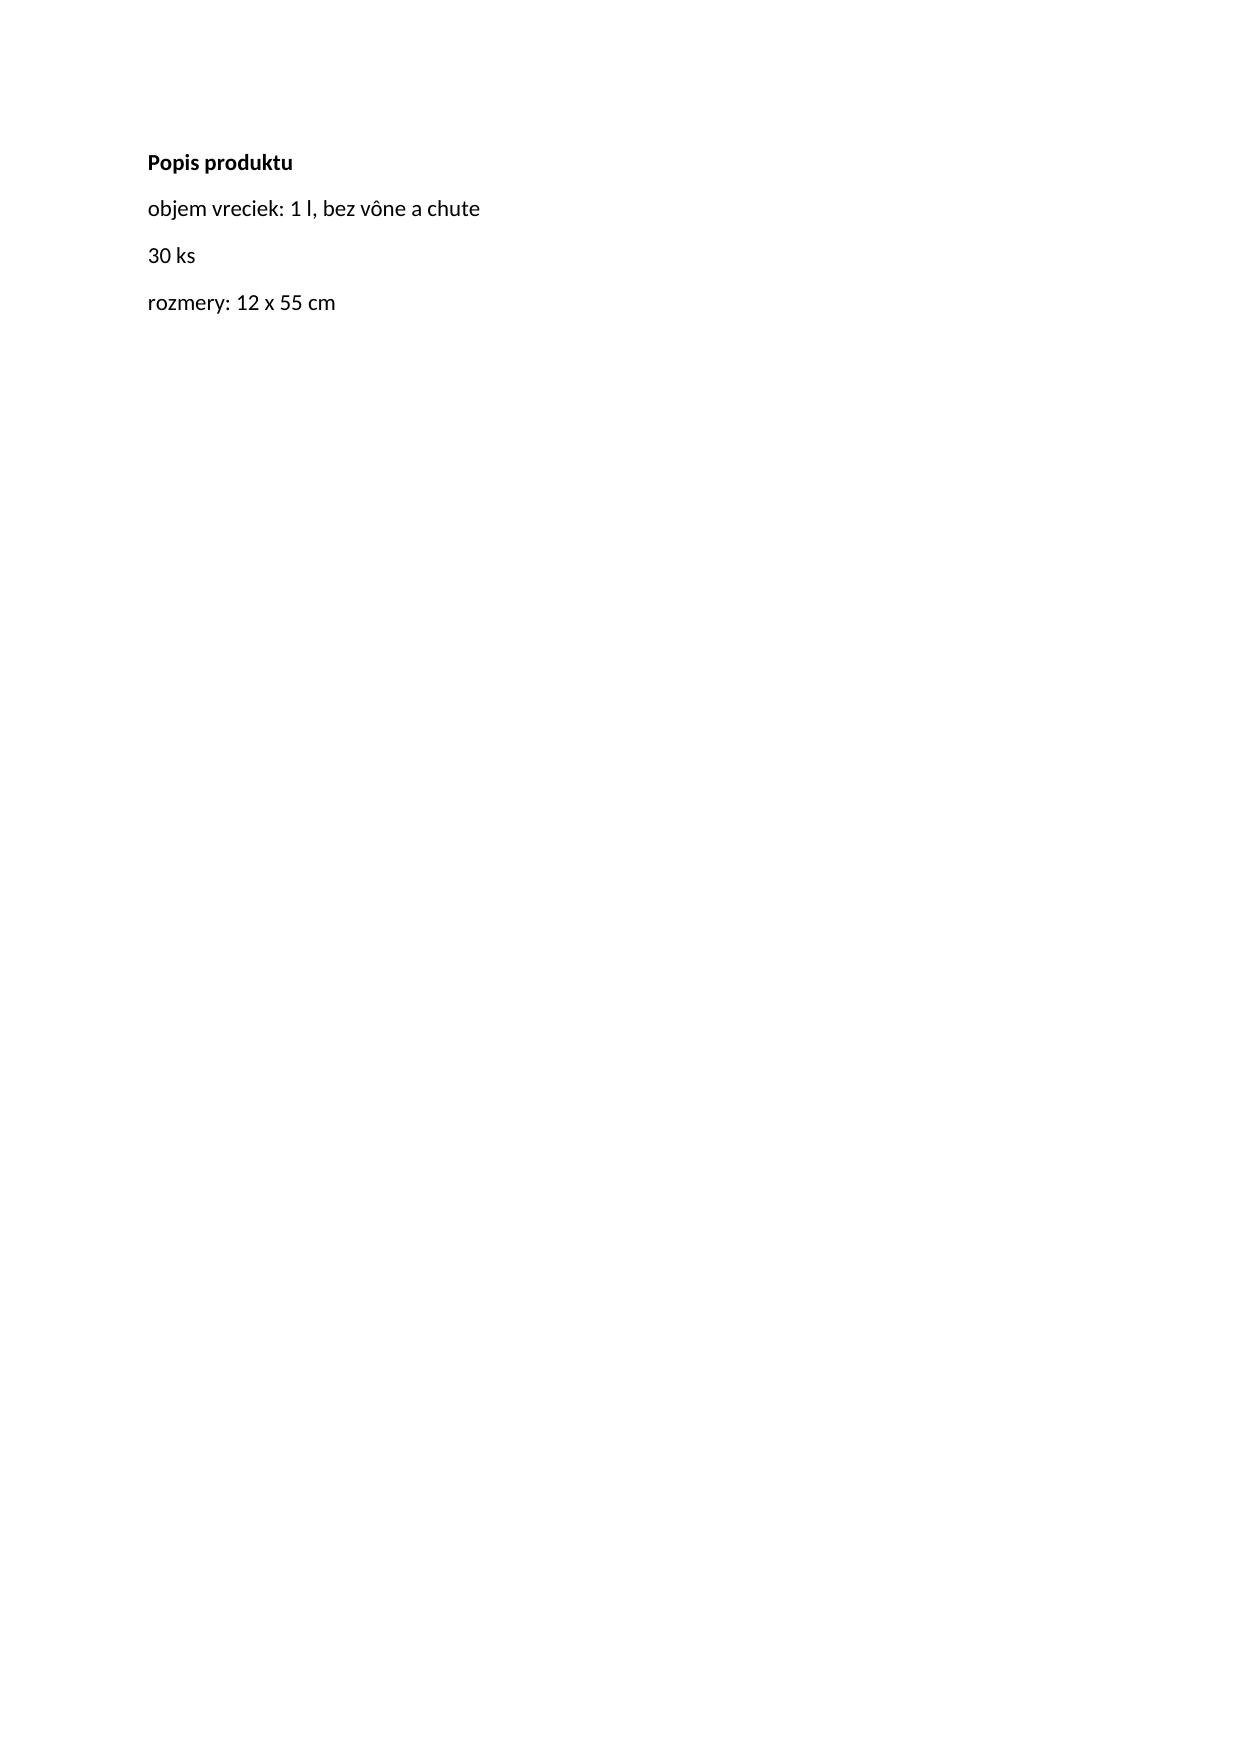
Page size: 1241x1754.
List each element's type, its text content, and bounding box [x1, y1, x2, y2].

text objem vreciek: 1 l, bez vône a chute [148, 194, 1093, 222]
text 30 ks [148, 241, 1093, 269]
text rozmery: 12 x 55 cm [148, 288, 1093, 316]
text Popis produktu [148, 148, 1093, 176]
